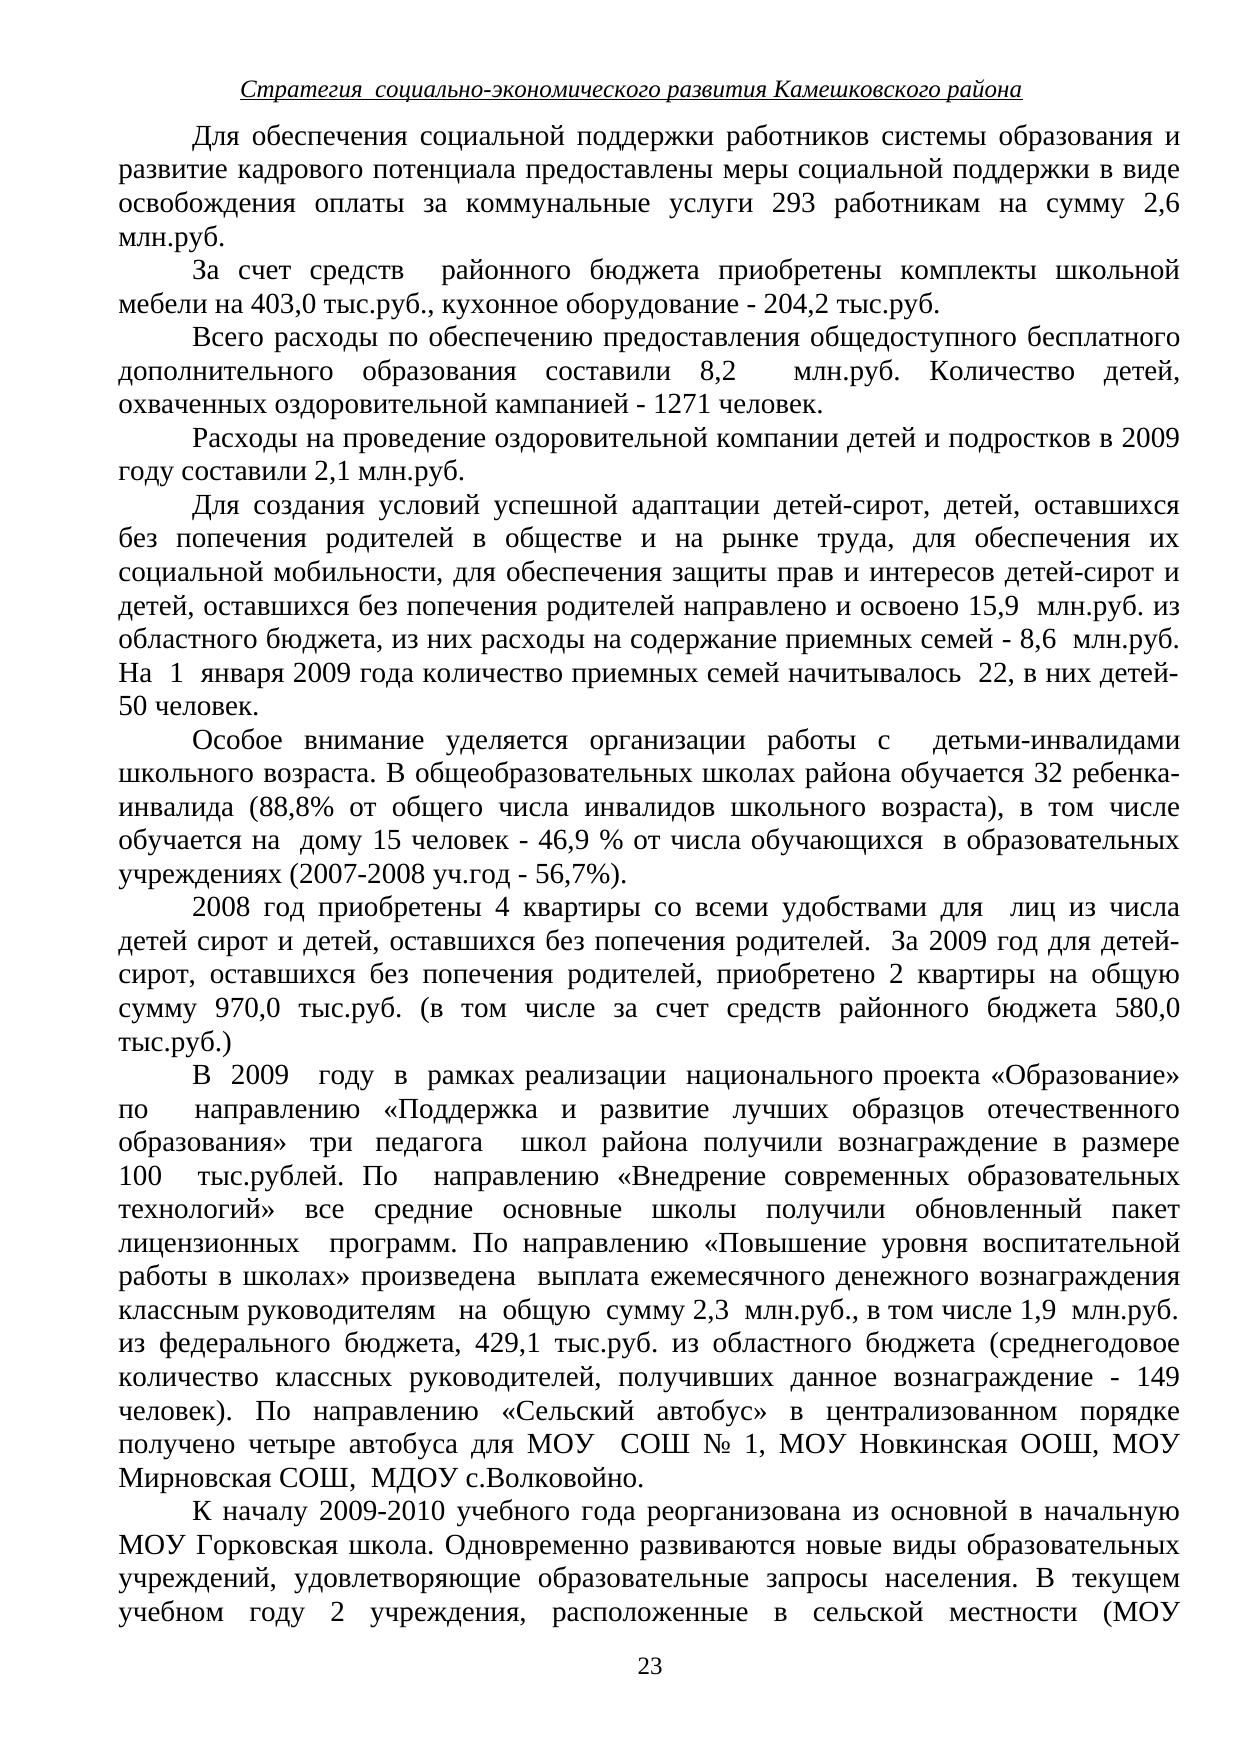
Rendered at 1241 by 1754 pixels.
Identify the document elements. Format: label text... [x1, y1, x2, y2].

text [118, 1493, 1181, 1627]
text За счет средств районного бюджета приобретены комплекты школьной мебели на 403,0 тыс.руб., кухонное оборудование - 204,2 тыс.руб. [118, 252, 1181, 319]
text В 2009 году в рамках реализации национального проекта «Образование» по направлению «Поддержка и развитие лучших образцов отечественного образования» три педагога школ района получили вознаграждение в размере 100 тыс.рублей. По направлению «Внедрение современных образовательных технологий» все средние основные школы получили обновленный пакет лицензионных программ. По направлению «Повышение уровня воспитательной работы в школах» произведена выплата ежемесячного денежного вознаграждения классным руководителям на общую сумму 2,3 млн.руб., в том числе 1,9 млн.руб. из федерального бюджета, 429,1 тыс.руб. из областного бюджета (среднегодовое количество классных руководителей, получивших данное вознаграждение - 149 человек). По направлению «Сельский автобус» в централизованном порядке получено четыре автобуса для МОУ СОШ № 1, МОУ Новкинская ООШ, МОУ Мирновская СОШ, МДОУ с.Волковойно. [118, 1057, 1181, 1493]
text Особое внимание уделяется организации работы с детьми-инвалидами школьного возраста. В общеобразовательных школах района обучается 32 ребенка-инвалида (88,8% от общего числа инвалидов школьного возраста), в том числе обучается на дому 15 человек - 46,9 % от числа обучающихся в образовательных учреждениях (2007-2008 уч.год - 56,7%). [118, 722, 1181, 889]
text Для обеспечения социальной поддержки работников системы образования и развитие кадрового потенциала предоставлены меры социальной поддержки в виде освобождения оплаты за коммунальные услуги 293 работникам на сумму 2,6 млн.руб. [118, 118, 1181, 252]
text Всего расходы по обеспечению предоставления общедоступного бесплатного дополнительного образования составили 8,2 млн.руб. Количество детей, охваченных оздоровительной кампанией - 1271 человек. [118, 319, 1181, 420]
text Расходы на проведение оздоровительной компании детей и подростков в 2009 году составили 2,1 млн.руб. [118, 420, 1181, 487]
text Для создания условий успешной адаптации детей-сирот, детей, оставшихся без попечения родителей в обществе и на рынке труда, для обеспечения их социальной мобильности, для обеспечения защиты прав и интересов детей-сирот и детей, оставшихся без попечения родителей направлено и освоено 15,9 млн.руб. из областного бюджета, из них расходы на содержание приемных семей - 8,6 млн.руб. На 1 января 2009 года количество приемных семей начитывалось 22, в них детей- 50 человек. [118, 487, 1181, 722]
text 2008 год приобретены 4 квартиры со всеми удобствами для лиц из числа детей сирот и детей, оставшихся без попечения родителей. За 2009 год для детей-сирот, оставшихся без попечения родителей, приобретено 2 квартиры на общую сумму 970,0 тыс.руб. (в том числе за счет средств районного бюджета 580,0 тыс.руб.) [118, 889, 1181, 1057]
